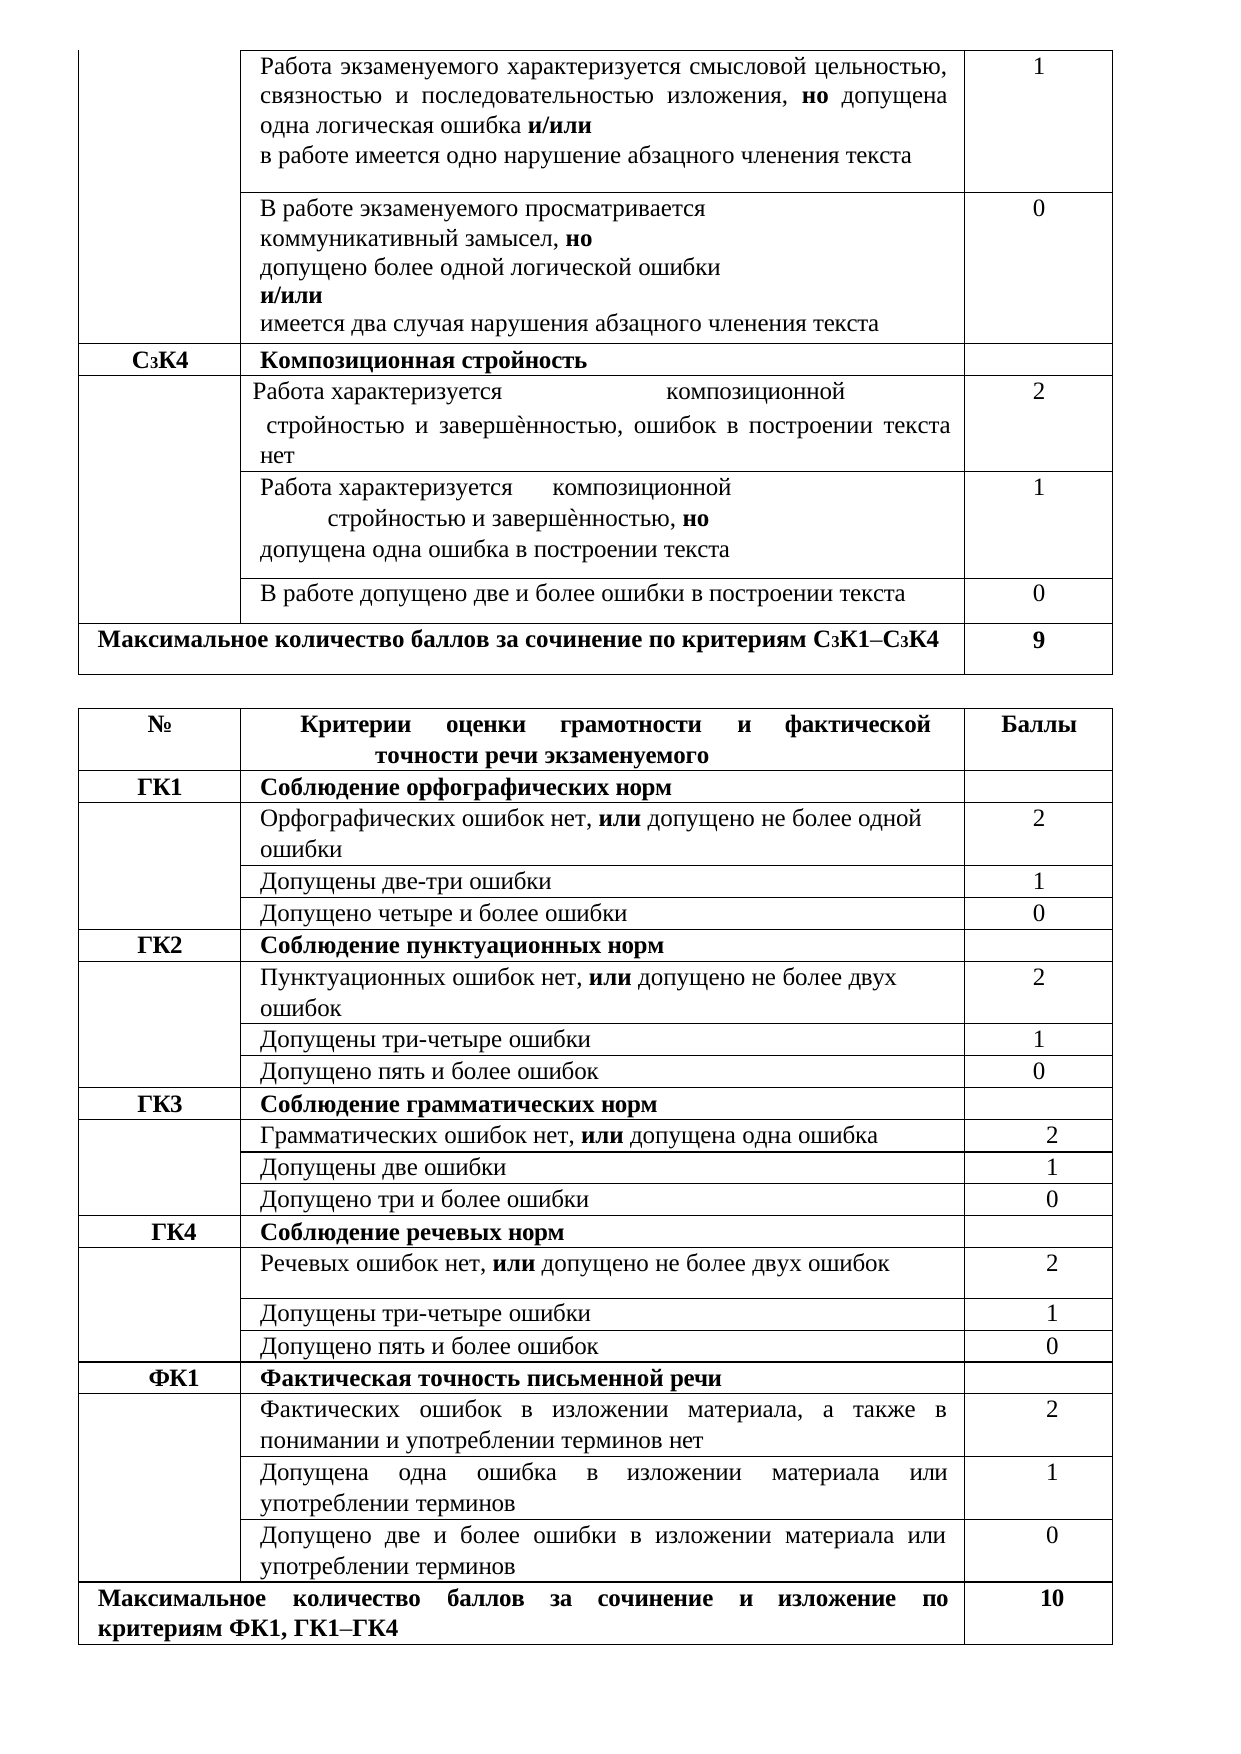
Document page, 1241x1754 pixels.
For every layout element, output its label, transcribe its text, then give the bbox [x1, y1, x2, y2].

table_cell Допущены две ошибки [241, 1153, 964, 1183]
table_cell Допущено четыре и более ошибки [241, 898, 964, 929]
table_cell 1 [965, 472, 1112, 577]
table_cell [965, 344, 1112, 375]
table_cell [965, 1216, 1112, 1247]
table_cell Пунктуационных ошибок нет, или допущено не более двух ошибок [241, 962, 964, 1023]
table_cell [79, 376, 240, 623]
table_cell Грамматических ошибок нет, или допущена одна ошибка [241, 1120, 964, 1151]
table_cell 2 [965, 376, 1112, 471]
table_cell 1 [965, 1299, 1112, 1329]
table_cell 2 [965, 803, 1112, 865]
table_cell Фактическая точность письменной речи [241, 1363, 964, 1393]
table_cell ГК3 [79, 1088, 240, 1119]
table_cell Работа характеризуется композиционной стройностью и завершѐнностью, ошибок в построении текста нет [241, 376, 964, 471]
table_cell [79, 1120, 240, 1215]
table_cell ФК1 [79, 1363, 240, 1393]
table_cell 2 [965, 1120, 1112, 1151]
table_header Работа экзаменуемого характеризуется смысловой цельностью, связностью и последовательностью изложения, но допущена одна логическая ошибка и/или в работе имеется одно нарушение абзацного членения текста [241, 51, 964, 192]
table_cell 1 [965, 1457, 1112, 1519]
table_cell 0 [965, 193, 1112, 343]
table_cell 1 [965, 1024, 1112, 1055]
table_cell [965, 1088, 1112, 1119]
table_cell В работе экзаменуемого просматривается коммуникативный замысел, но допущено более одной логической ошибки и/или имеется два случая нарушения абзацного членения текста [241, 193, 964, 343]
table_cell Фактических ошибок в изложении материала, а также в понимании и употреблении терминов нет [241, 1394, 964, 1456]
table_cell Допущены три-четыре ошибки [241, 1299, 964, 1329]
table_cell [79, 962, 240, 1087]
table_cell С3К4 [79, 344, 240, 375]
table_cell 0 [965, 898, 1112, 929]
table_cell Допущено пять и более ошибок [241, 1056, 964, 1087]
table_cell ГК2 [79, 930, 240, 961]
table_cell [79, 1248, 240, 1361]
table_cell Допущено пять и более ошибок [241, 1331, 964, 1361]
table_cell Допущено две и более ошибки в изложении материала или употреблении терминов [241, 1520, 964, 1581]
table_cell 2 [965, 1394, 1112, 1456]
table_cell Допущены две-три ошибки [241, 866, 964, 897]
table_header № [79, 709, 240, 770]
table_header Критерии оценки грамотности и фактической точности речи экзаменуемого [241, 709, 964, 770]
table_cell [79, 803, 240, 929]
table_cell Соблюдение грамматических норм [241, 1088, 964, 1119]
table_cell Допущены три-четыре ошибки [241, 1024, 964, 1055]
table_cell [79, 1394, 240, 1581]
table_cell В работе допущено две и более ошибки в построении текста [241, 579, 964, 623]
table_cell Речевых ошибок нет, или допущено не более двух ошибок [241, 1248, 964, 1297]
table_cell 0 [965, 1331, 1112, 1361]
table_cell Максимальное количество баллов за сочинение по критериям С3К1–С3К4 [79, 624, 964, 674]
table_cell 9 [965, 624, 1112, 674]
table_cell Орфографических ошибок нет, или допущено не более одной ошибки [241, 803, 964, 865]
table_cell ГК1 [79, 771, 240, 802]
table_cell 0 [965, 1056, 1112, 1087]
table_cell Допущена одна ошибка в изложении материала или употреблении терминов [241, 1457, 964, 1519]
table_header [79, 50, 240, 343]
table_cell 0 [965, 1520, 1112, 1581]
table_cell 1 [965, 1153, 1112, 1183]
table_cell Допущено три и более ошибки [241, 1184, 964, 1215]
table_cell 0 [965, 579, 1112, 623]
table_cell [965, 1363, 1112, 1393]
table_header 1 [965, 51, 1112, 192]
table_cell Максимальное количество баллов за сочинение и изложение по критериям ФК1, ГК1–ГК4 [79, 1583, 964, 1644]
table_cell Соблюдение речевых норм [241, 1216, 964, 1247]
table_cell [965, 930, 1112, 961]
table_cell 2 [965, 962, 1112, 1023]
table_cell 1 [965, 866, 1112, 897]
table_cell 2 [965, 1248, 1112, 1297]
table_cell 10 [965, 1583, 1112, 1644]
table_cell Соблюдение орфографических норм [241, 771, 964, 802]
table_cell [965, 771, 1112, 802]
table_cell Работа характеризуется композиционной стройностью и завершѐнностью, но допущена одна ошибка в построении текста [241, 472, 964, 577]
table_cell Соблюдение пунктуационных норм [241, 930, 964, 961]
table_cell 0 [965, 1184, 1112, 1215]
table_header Баллы [965, 709, 1112, 770]
table_cell Композиционная стройность [241, 344, 964, 375]
table_cell ГК4 [79, 1216, 240, 1247]
